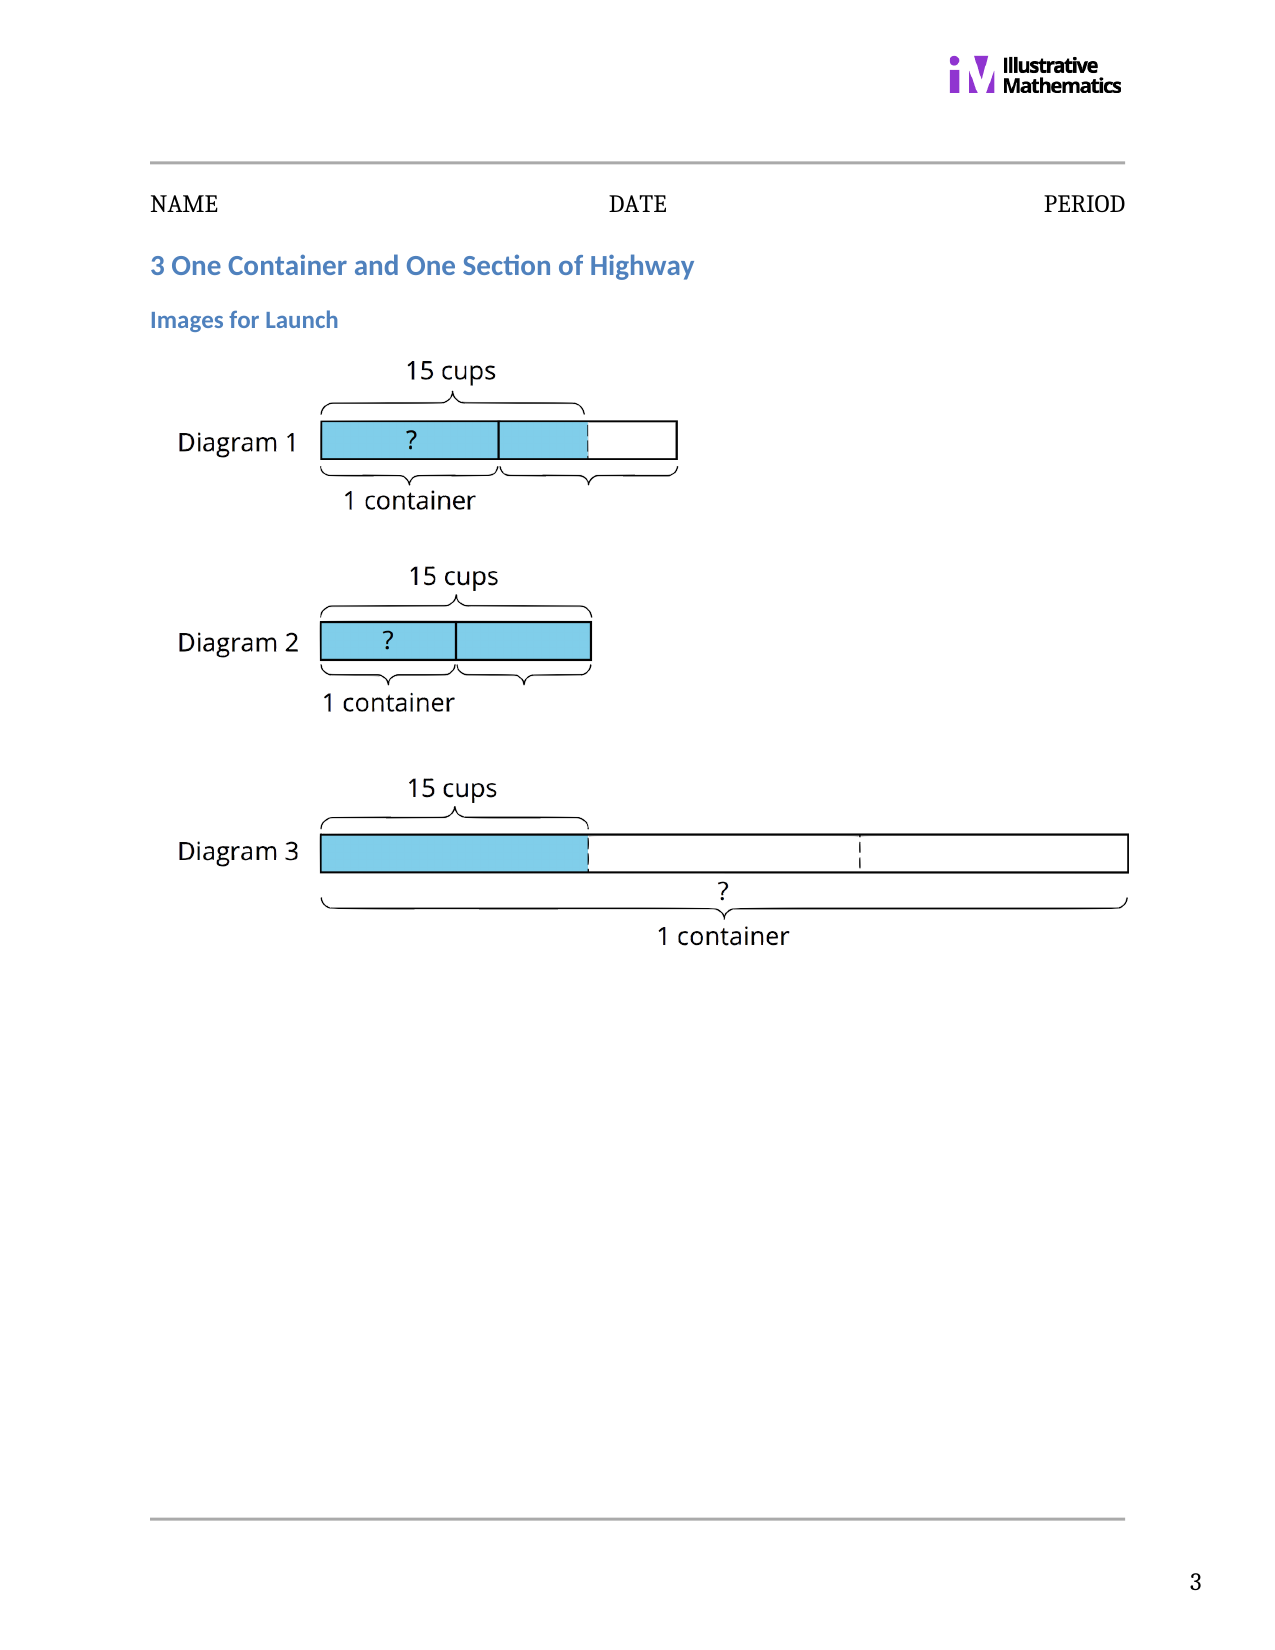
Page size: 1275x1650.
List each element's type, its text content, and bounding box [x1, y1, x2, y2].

picture [168, 353, 1144, 958]
picture [949, 55, 1121, 93]
subtitle 3 One Container and One Section of Highway [150, 247, 1125, 283]
subtitle Images for Launch [150, 304, 1125, 334]
